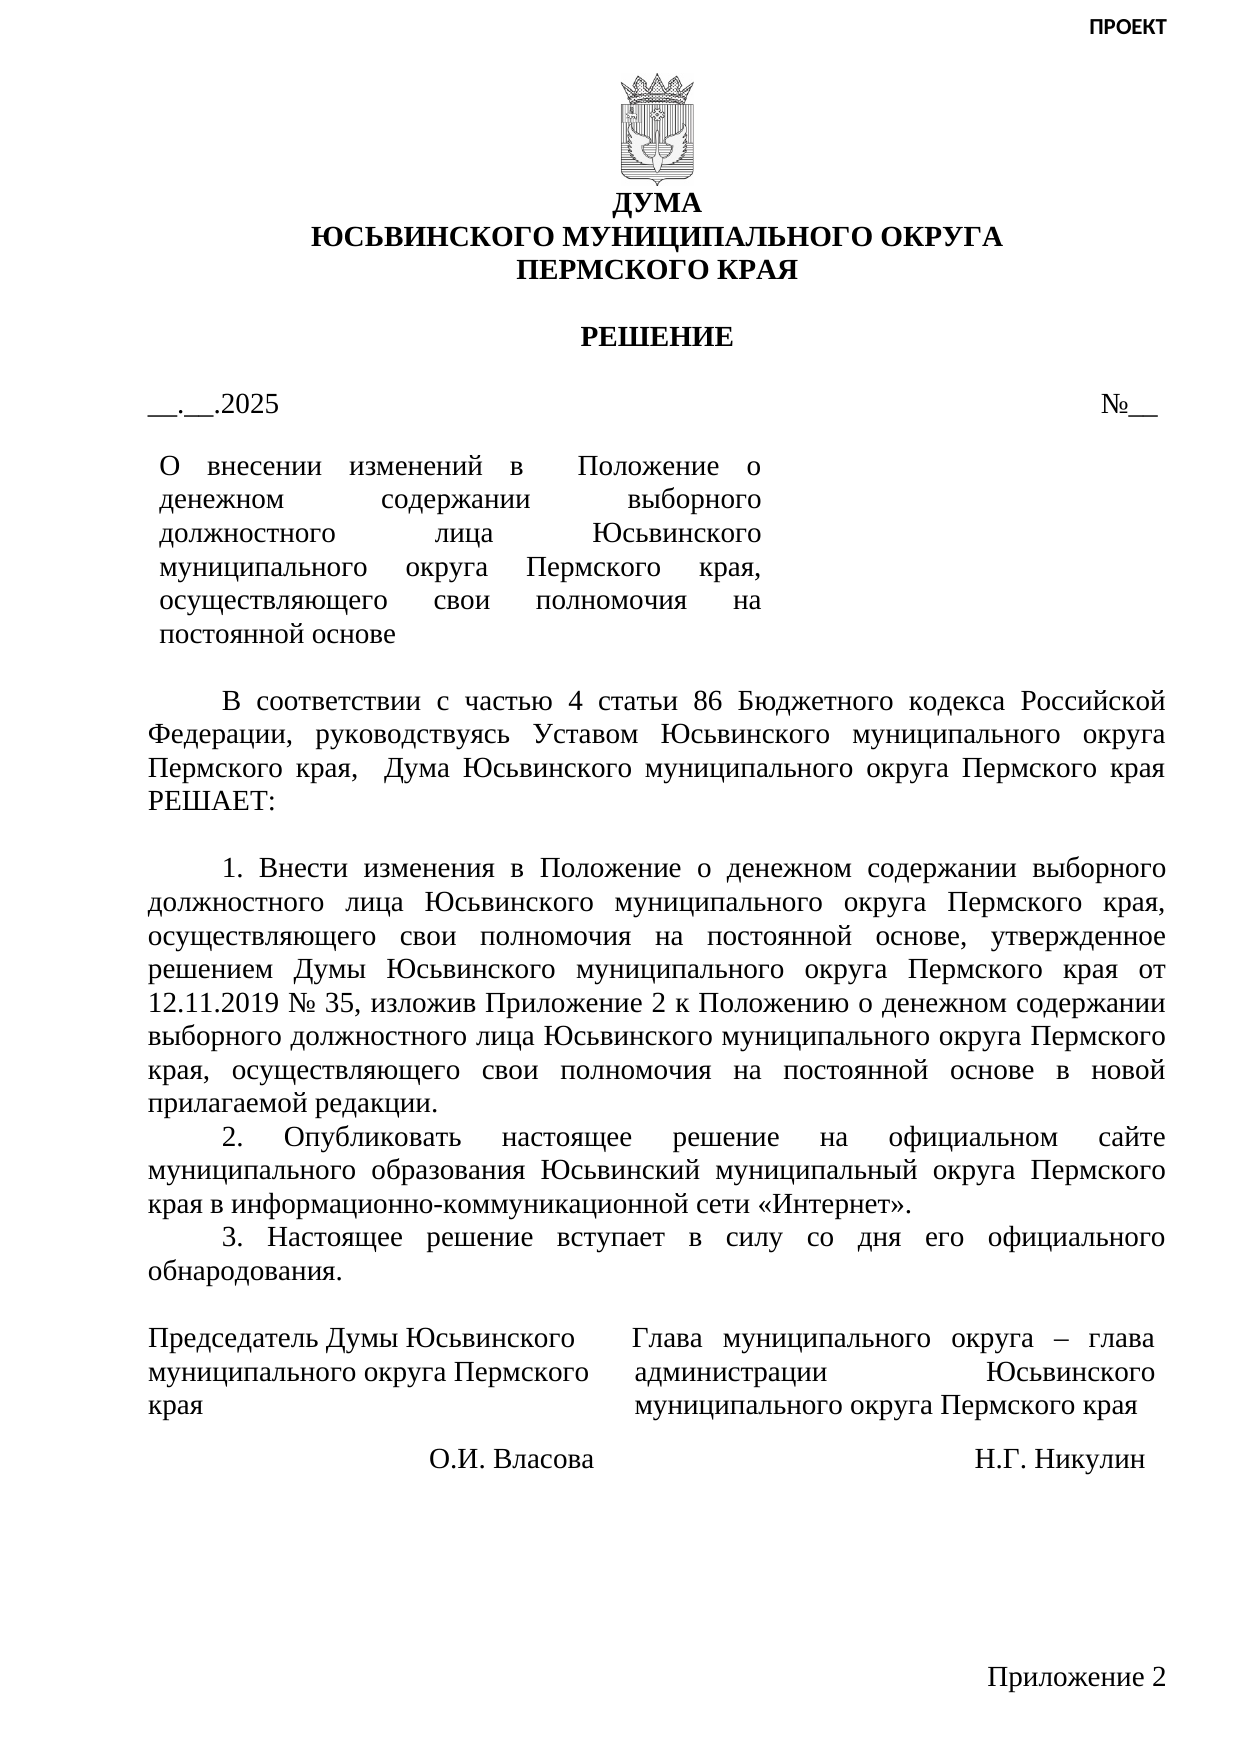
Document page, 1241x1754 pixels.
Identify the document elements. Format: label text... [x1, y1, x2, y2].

table_header О внесении изменений в Положение о денежном содержании выборного должностного лица Юсьвинского муниципального округа Пермского края, осуществляющего свои полномочия на постоянной основе [148, 448, 773, 649]
title ПЕРМСКОГО КРАЯ [148, 252, 1167, 286]
title ЮСЬВИНСКОГО МУНИЦИПАЛЬНОГО ОКРУГА [148, 219, 1167, 252]
text 2. Опубликовать настоящее решение на официальном сайте муниципального образования Юсьвинский муниципальный округа Пермского края в информационно-коммуникационной сети «Интернет». [148, 1119, 1167, 1219]
table_header Председатель Думы Юсьвинского муниципального округа Пермского края О.И. Власова [148, 1320, 620, 1524]
title 1. Внести изменения в Положение о денежном содержании выборного должностного лица Юсьвинского муниципального округа Пермского края, осуществляющего свои полномочия на постоянной основе, утвержденное решением Думы Юсьвинского муниципального округа Пермского края от 12.11.2019 № 35, изложив Приложение 2 к Положению о денежном содержании выборного должностного лица Юсьвинского муниципального округа Пермского края, осуществляющего свои полномочия на постоянной основе в новой прилагаемой редакции. [148, 851, 1167, 1119]
text В соответствии с частью 4 статьи 86 Бюджетного кодекса Российской Федерации, руководствуясь Уставом Юсьвинского муниципального округа Пермского края, Дума Юсьвинского муниципального округа Пермского края РЕШАЕТ: [148, 683, 1167, 817]
title РЕШЕНИЕ [148, 319, 1167, 353]
text __.__.2025 №__ [148, 387, 1167, 420]
text Приложение 2 [148, 1659, 1167, 1692]
picture [620, 73, 694, 186]
table_header Глава муниципального округа – глава администрации Юсьвинского муниципального округа Пермского края Н.Г. Никулин [620, 1320, 1167, 1524]
text 3. Настоящее решение вступает в силу со дня его официального обнародования. [148, 1219, 1167, 1287]
title ДУМА [148, 185, 1167, 219]
